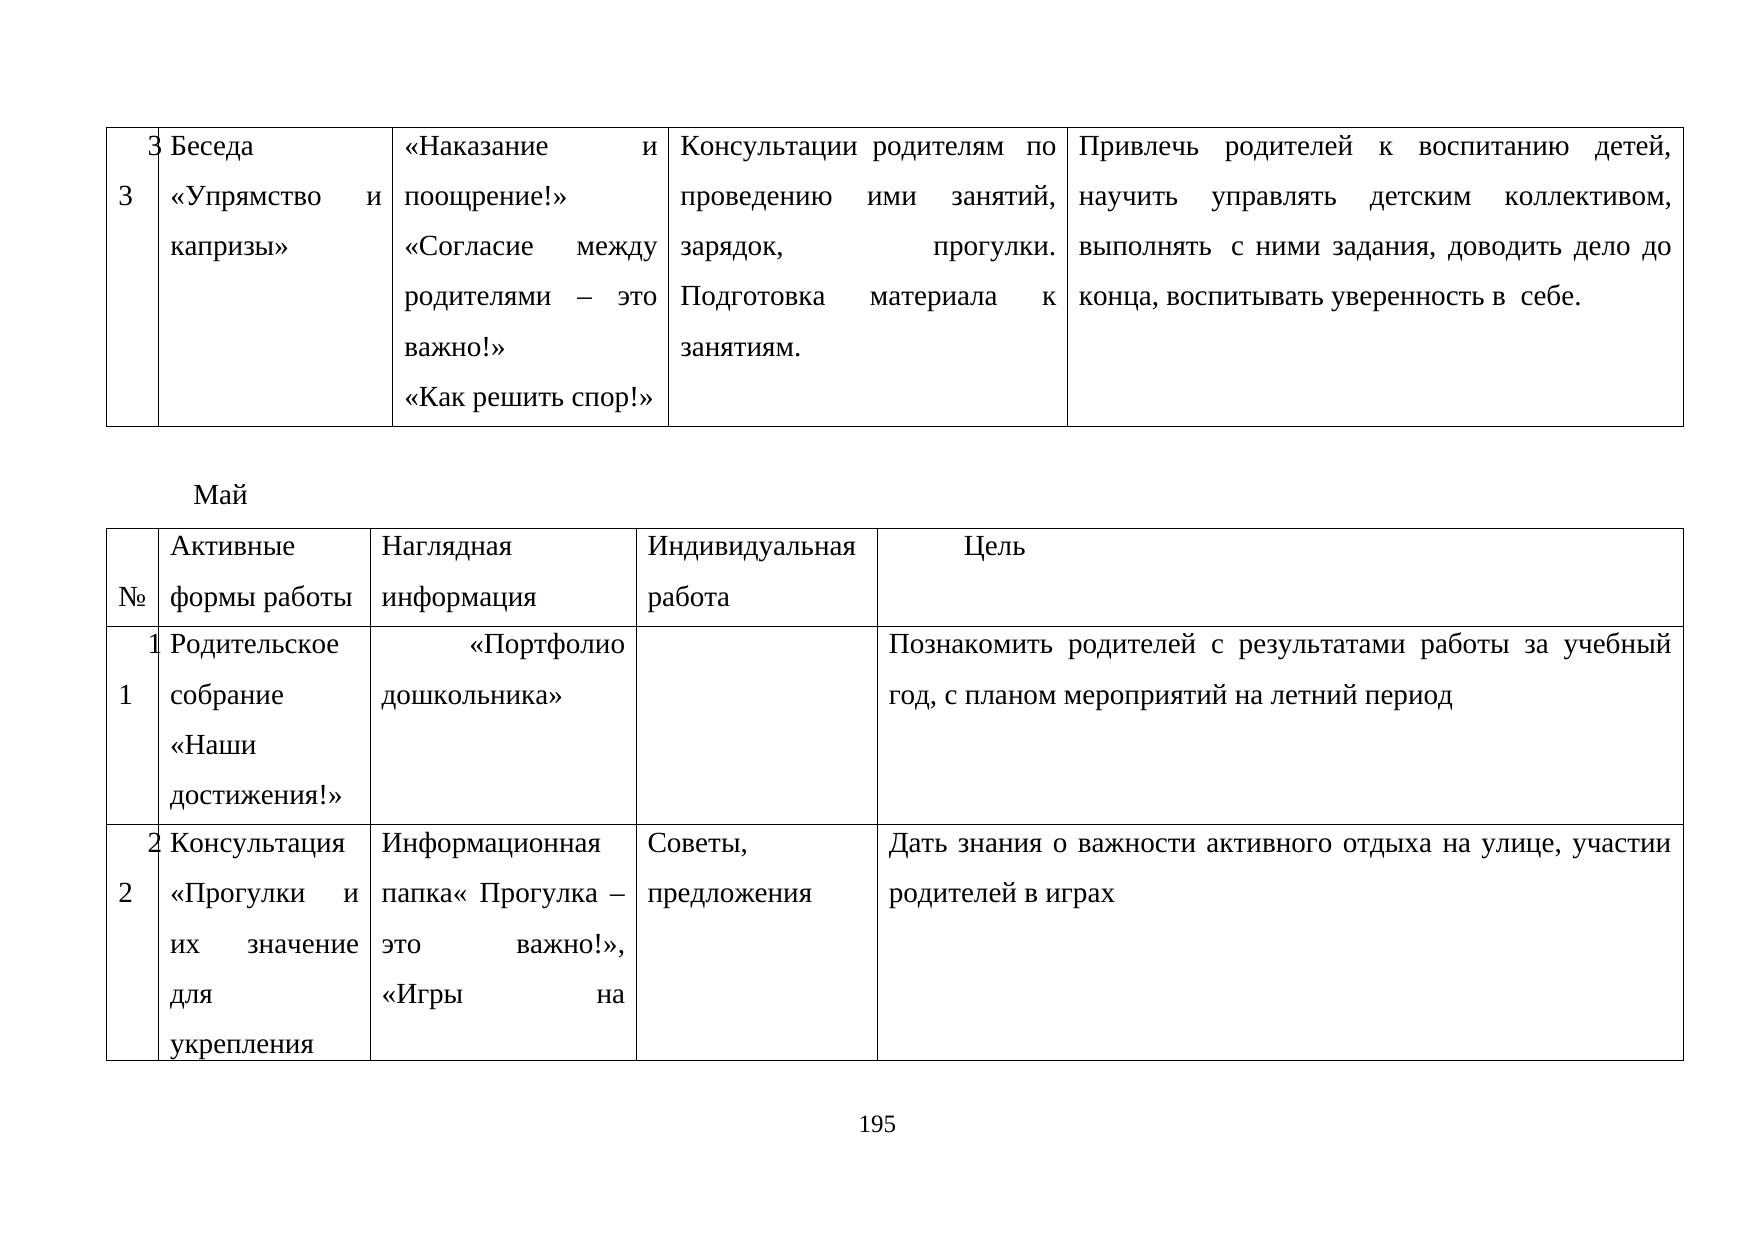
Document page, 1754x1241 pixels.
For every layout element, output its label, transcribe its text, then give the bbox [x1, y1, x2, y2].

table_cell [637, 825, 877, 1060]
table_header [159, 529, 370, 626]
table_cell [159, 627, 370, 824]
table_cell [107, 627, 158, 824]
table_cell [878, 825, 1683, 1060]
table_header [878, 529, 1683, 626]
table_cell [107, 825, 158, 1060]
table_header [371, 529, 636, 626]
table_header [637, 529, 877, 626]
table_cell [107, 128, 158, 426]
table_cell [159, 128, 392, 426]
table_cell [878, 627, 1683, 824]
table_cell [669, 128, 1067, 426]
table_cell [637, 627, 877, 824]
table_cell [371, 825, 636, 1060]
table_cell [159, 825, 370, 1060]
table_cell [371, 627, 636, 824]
text Май [118, 477, 1636, 511]
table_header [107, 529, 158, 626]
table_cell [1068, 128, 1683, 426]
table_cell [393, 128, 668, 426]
